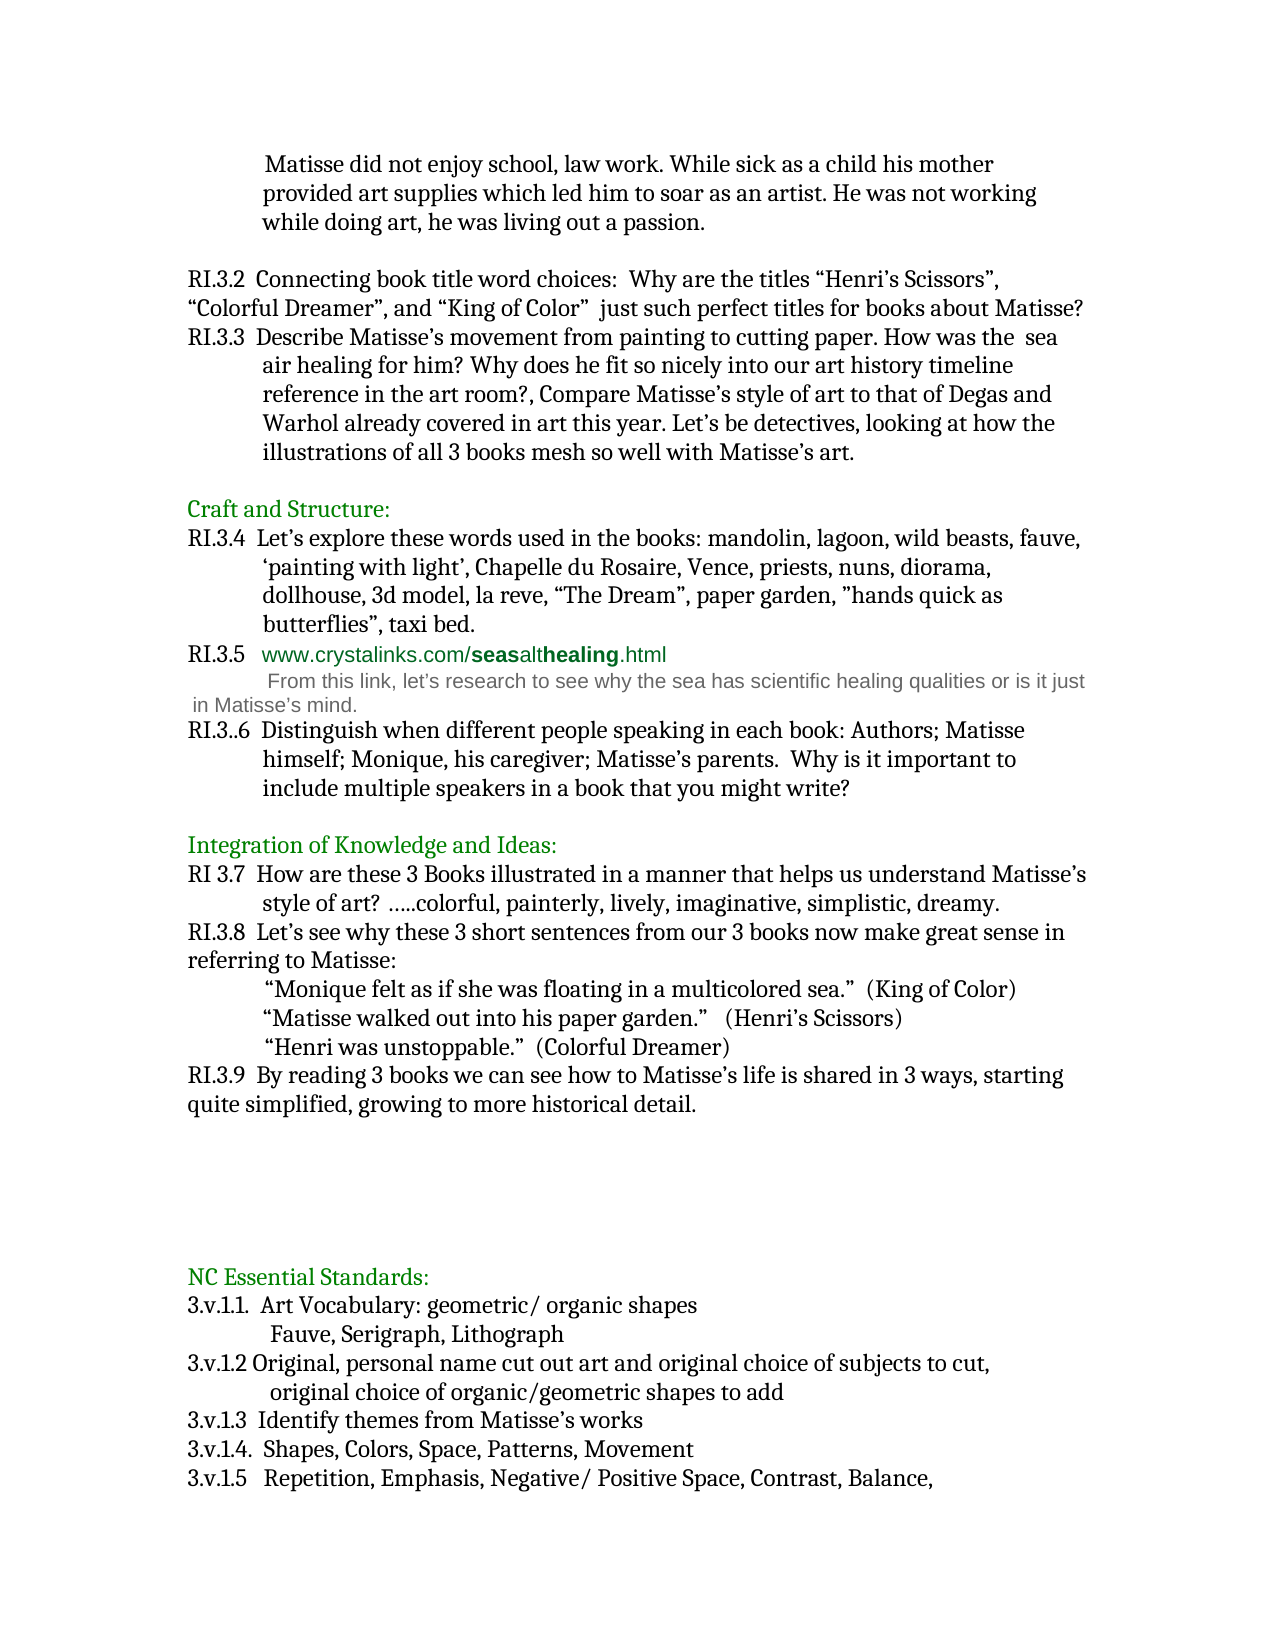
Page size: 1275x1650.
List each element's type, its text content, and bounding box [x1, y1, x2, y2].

text Integration of Knowledge and Ideas: [187, 831, 1087, 860]
text 3.v.1.5 Repetition, Emphasis, Negative/ Positive Space, Contrast, Balance, [187, 1464, 1087, 1493]
text Matisse did not enjoy school, law work. While sick as a child his mother provided art supplies which led him to soar as an artist. He was not working while doing art, he was living out a passion. [187, 150, 1087, 236]
text RI.3.4 Let’s explore these words used in the books: mandolin, lagoon, wild beasts, fauve, ‘painting with light’, Chapelle du Rosaire, Vence, priests, nuns, diorama, dollhouse, 3d model, la reve, “The Dream”, paper garden, ”hands quick as butterflies”, taxi bed. [187, 524, 1087, 639]
text 3.v.1.1. Art Vocabulary: geometric/ organic shapes [187, 1291, 1087, 1320]
text “Matisse walked out into his paper garden.” (Henri’s Scissors) [262, 1004, 1087, 1033]
text Craft and Structure: [187, 495, 1087, 524]
text Fauve, Serigraph, Lithograph [187, 1320, 1087, 1349]
text “Henri was unstoppable.” (Colorful Dreamer) [187, 1033, 1087, 1061]
text 3.v.1.3 Identify themes from Matisse’s works [187, 1406, 1087, 1435]
text From this link, let’s research to see why the sea has scientific healing qualities or is it just in Matisse’s mind. [192, 668, 1087, 716]
text RI.3.2 Connecting book title word choices: Why are the titles “Henri’s Scissors”, “Colorful Dreamer”, and “King of Color” just such perfect titles for books about Matisse? [187, 265, 1087, 322]
text RI.3..6 Distinguish when different people speaking in each book: Authors; Matisse himself; Monique, his caregiver; Matisse’s parents. Why is it important to include multiple speakers in a book that you might write? [187, 716, 1087, 803]
text 3.v.1.2 Original, personal name cut out art and original choice of subjects to cut, [187, 1349, 1087, 1378]
text NC Essential Standards: [187, 1263, 1087, 1291]
text “Monique felt as if she was floating in a multicolored sea.” (King of Color) [187, 975, 1087, 1004]
text RI.3.9 By reading 3 books we can see how to Matisse’s life is shared in 3 ways, starting quite simplified, growing to more historical detail. [187, 1061, 1087, 1119]
text RI.3.3 Describe Matisse’s movement from painting to cutting paper. How was the sea air healing for him? Why does he fit so nicely into our art history timeline reference in the art room?, Compare Matisse’s style of art to that of Degas and Warhol already covered in art this year. Let’s be detectives, looking at how the illustrations of all 3 books mesh so well with Matisse’s art. [187, 322, 1087, 466]
text 3.v.1.4. Shapes, Colors, Space, Patterns, Movement [187, 1435, 1087, 1464]
text RI 3.7 How are these 3 Books illustrated in a manner that helps us understand Matisse’s style of art? …..colorful, painterly, lively, imaginative, simplistic, dreamy. [187, 860, 1087, 918]
text original choice of organic/geometric shapes to add [187, 1378, 1087, 1406]
text RI.3.5 www.crystalinks.com/seasalthealing.html‎ [187, 639, 1087, 668]
text RI.3.8 Let’s see why these 3 short sentences from our 3 books now make great sense in referring to Matisse: [187, 918, 1087, 975]
